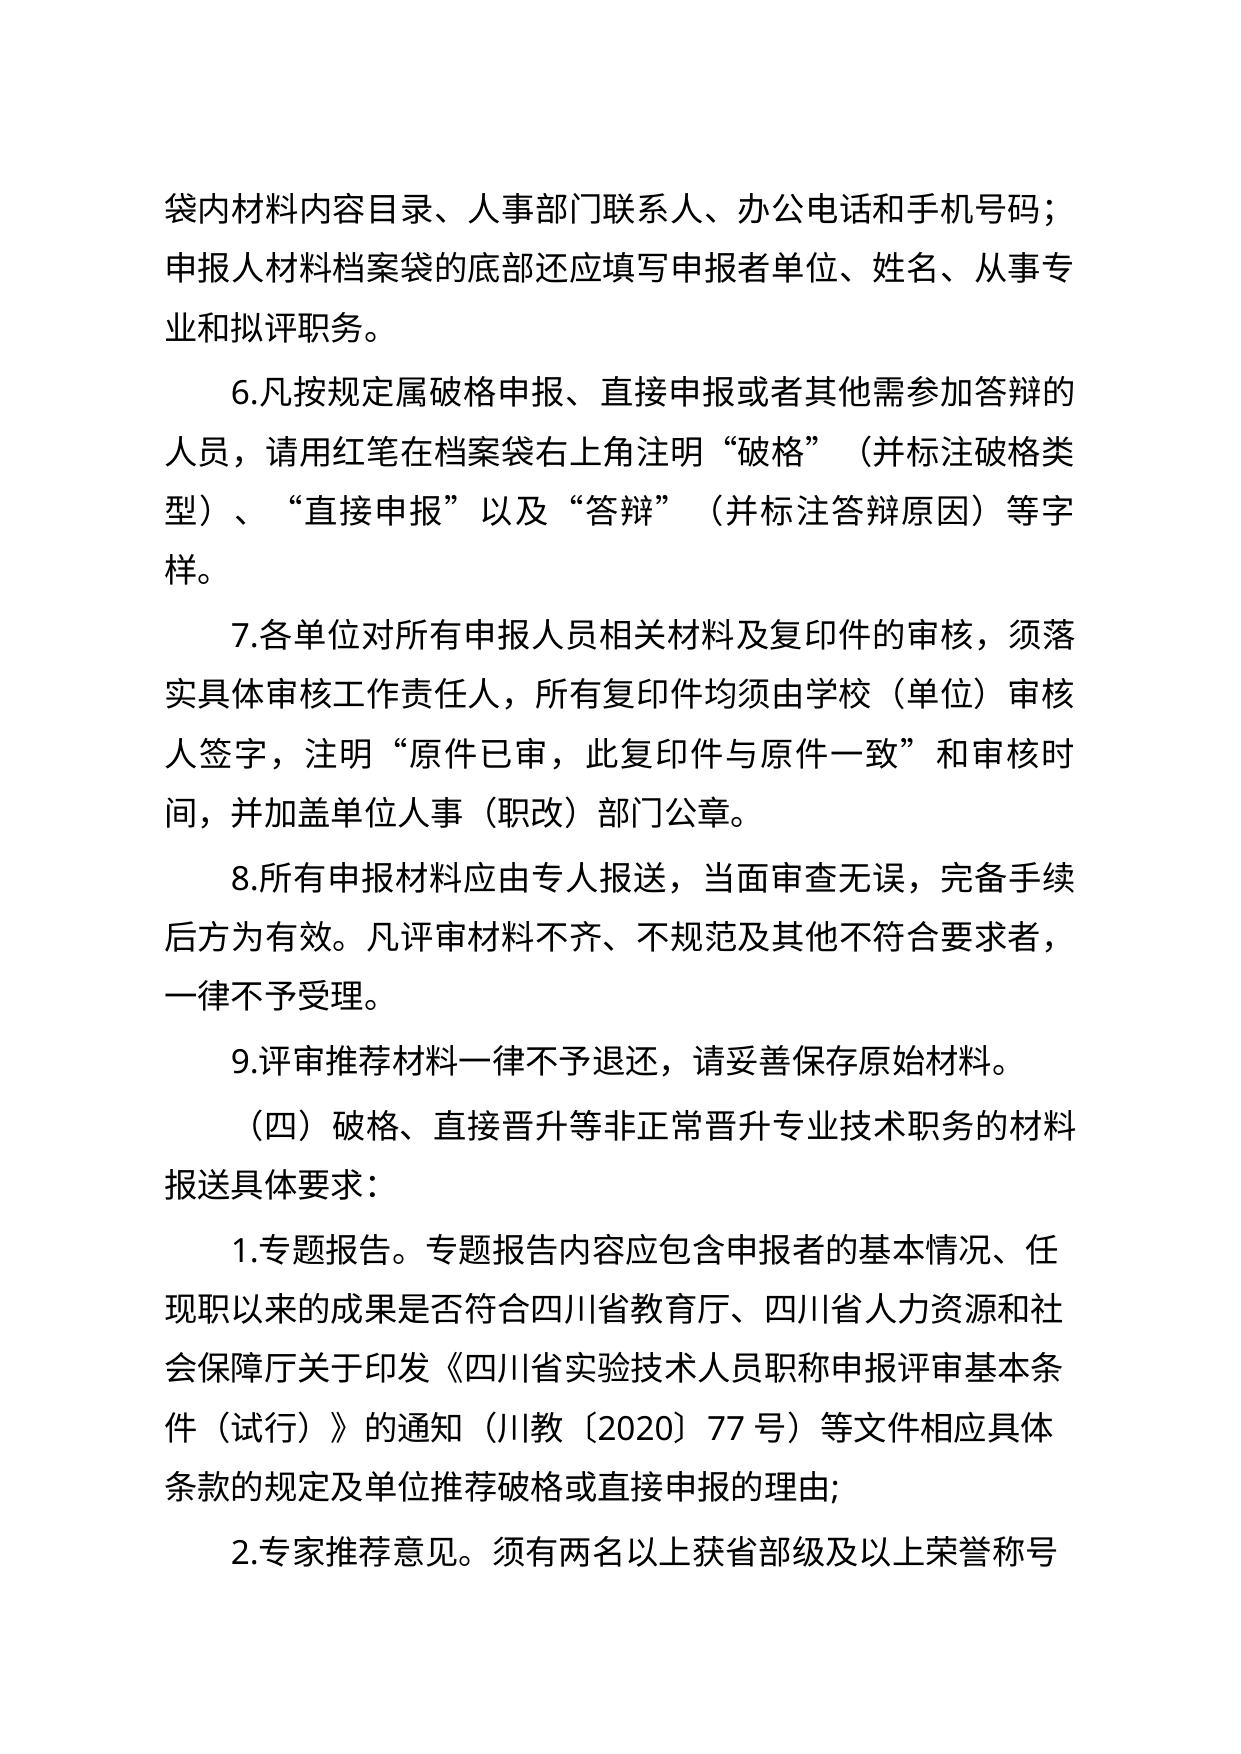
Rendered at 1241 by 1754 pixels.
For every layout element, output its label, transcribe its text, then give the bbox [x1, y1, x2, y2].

text （四）破格、直接晋升等非正常晋升专业技术职务的材料报送具体要求： [164, 1091, 1076, 1209]
text 7.各单位对所有申报人员相关材料及复印件的审核，须落实具体审核工作责任人，所有复印件均须由学校（单位）审核人签字，注明“原件已审，此复印件与原件一致”和审核时间，并加盖单位人事（职改）部门公章。 [164, 600, 1076, 837]
text 1.专题报告。专题报告内容应包含申报者的基本情况、任现职以来的成果是否符合四川省教育厅、四川省人力资源和社会保障厅关于印发《四川省实验技术人员职称申报评审基本条件（试行）》的通知（川教〔2020〕77 号）等文件相应具体条款的规定及单位推荐破格或直接申报的理由; [164, 1214, 1076, 1511]
text 8.所有申报材料应由专人报送，当面审查无误，完备手续后方为有效。凡评审材料不齐、不规范及其他不符合要求者，一律不予受理。 [164, 843, 1076, 1021]
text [164, 1517, 1076, 1576]
text 9.评审推荐材料一律不予退还，请妥善保存原始材料。 [164, 1026, 1076, 1085]
text 6.凡按规定属破格申报、直接申报或者其他需参加答辩的人员，请用红笔在档案袋右上角注明“破格”（并标注破格类型）、“直接申报”以及“答辩”（并标注答辩原因）等字样。 [164, 357, 1076, 595]
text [164, 174, 1076, 352]
